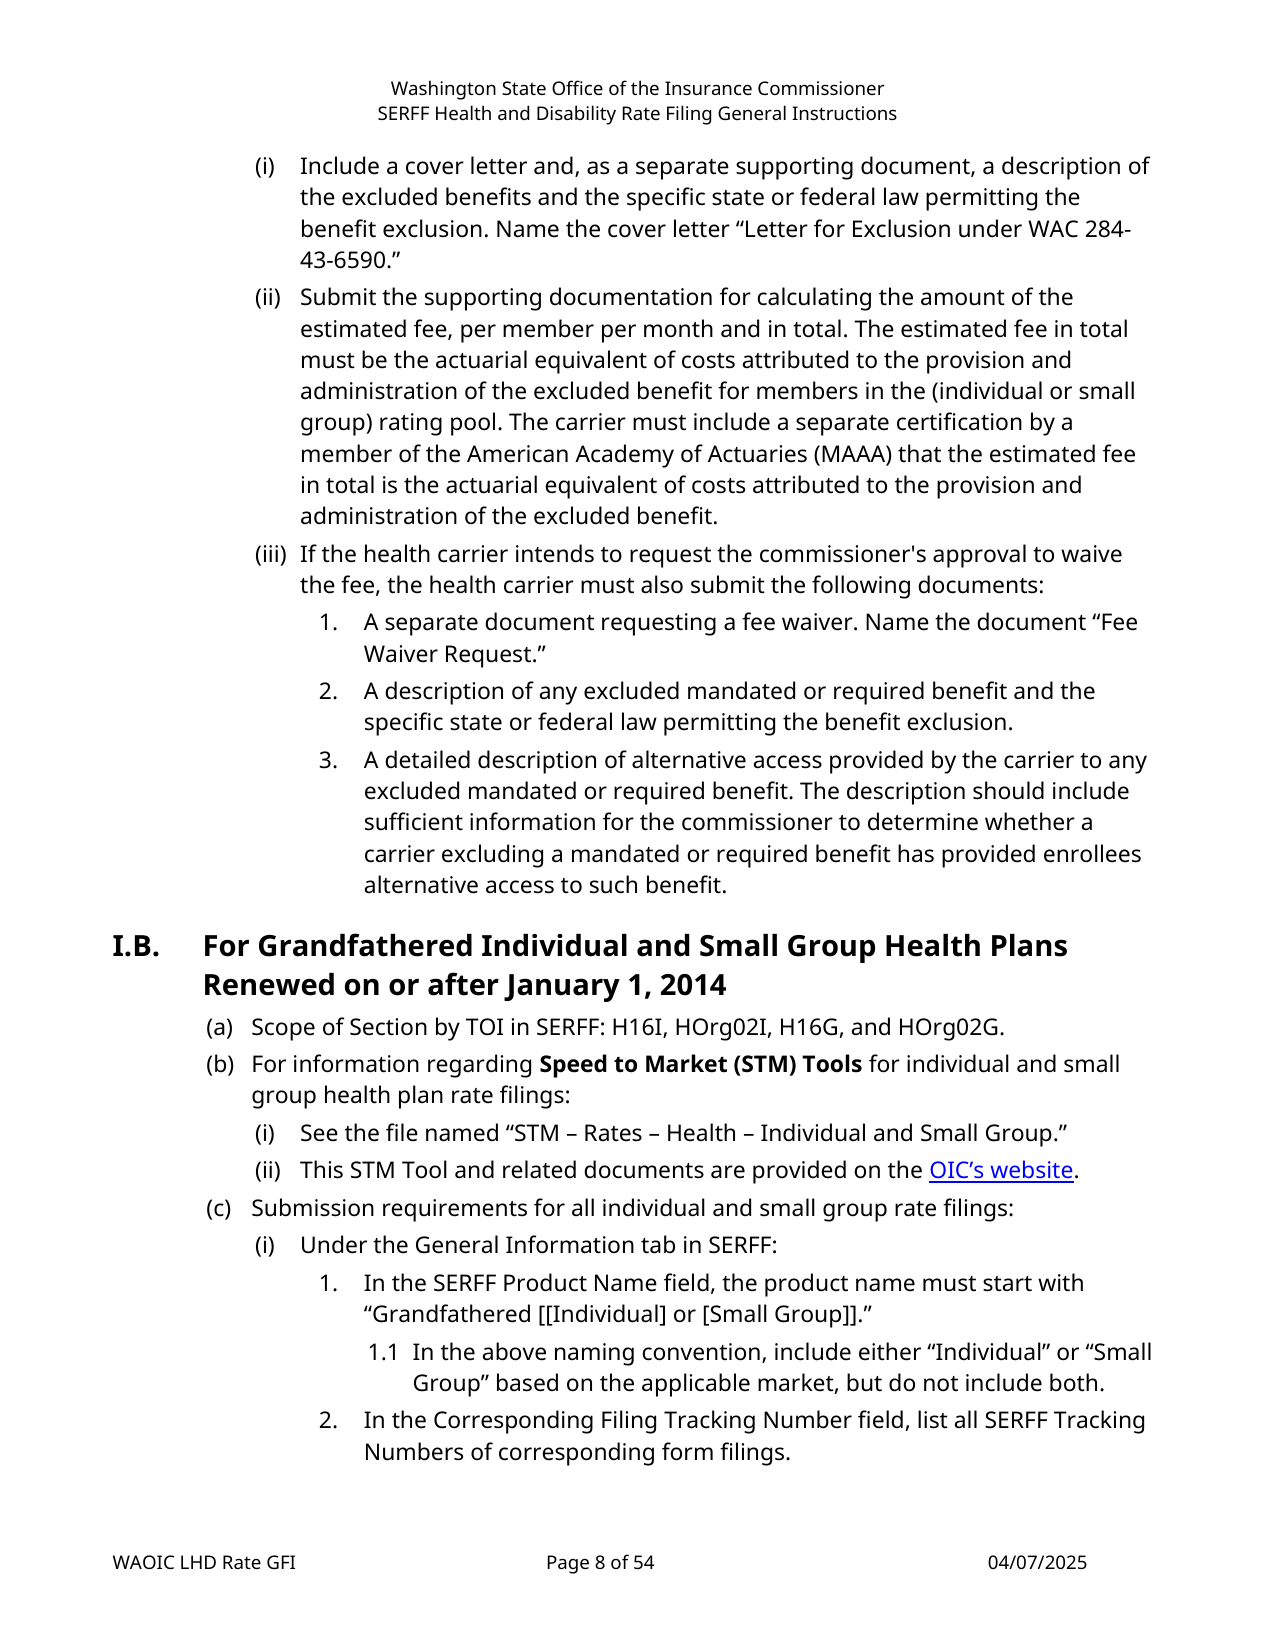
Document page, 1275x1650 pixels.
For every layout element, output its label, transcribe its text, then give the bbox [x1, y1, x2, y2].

subtitle In the above naming convention, include either “Individual” or “Small Group” based on the applicable market, but do not include both. [367, 1336, 1162, 1398]
subtitle For Grandfathered Individual and Small Group Health Plans Renewed on or after January 1, 2014 [112, 925, 1162, 1004]
subtitle For information regarding Speed to Market (STM) Tools for individual and small group health plan rate filings: [206, 1048, 1162, 1111]
subtitle See the file named “STM – Rates – Health – Individual and Small Group.” [255, 1117, 1162, 1148]
subtitle Scope of Section by TOI in SERFF: H16I, HOrg02I, H16G, and HOrg02G. [206, 1011, 1162, 1042]
subtitle In the Corresponding Filing Tracking Number field, list all SERFF Tracking Numbers of corresponding form filings. [319, 1404, 1162, 1467]
subtitle Submission requirements for all individual and small group rate filings: [206, 1192, 1162, 1223]
subtitle Include a cover letter and, as a separate supporting document, a description of the excluded benefits and the specific state or federal law permitting the benefit exclusion. Name the cover letter “Letter for Exclusion under WAC 284-43-6590.” [255, 150, 1162, 275]
subtitle A detailed description of alternative access provided by the carrier to any excluded mandated or required benefit. The description should include sufficient information for the commissioner to determine whether a carrier excluding a mandated or required benefit has provided enrollees alternative access to such benefit. [319, 744, 1162, 900]
subtitle A separate document requesting a fee waiver. Name the document “Fee Waiver Request.” [319, 606, 1162, 669]
subtitle A description of any excluded mandated or required benefit and the specific state or federal law permitting the benefit exclusion. [319, 675, 1162, 737]
subtitle If the health carrier intends to request the commissioner's approval to waive the fee, the health carrier must also submit the following documents: [255, 537, 1162, 600]
subtitle Submit the supporting documentation for calculating the amount of the estimated fee, per member per month and in total. The estimated fee in total must be the actuarial equivalent of costs attributed to the provision and administration of the excluded benefit for members in the (individual or small group) rating pool. The carrier must include a separate certification by a member of the American Academy of Actuaries (MAAA) that the estimated fee in total is the actuarial equivalent of costs attributed to the provision and administration of the excluded benefit. [255, 281, 1162, 531]
subtitle Under the General Information tab in SERFF: [255, 1229, 1162, 1261]
subtitle This STM Tool and related documents are provided on the OIC’s website. [255, 1154, 1162, 1186]
subtitle In the SERFF Product Name field, the product name must start with “Grandfathered [[Individual] or [Small Group]].” [319, 1267, 1162, 1329]
